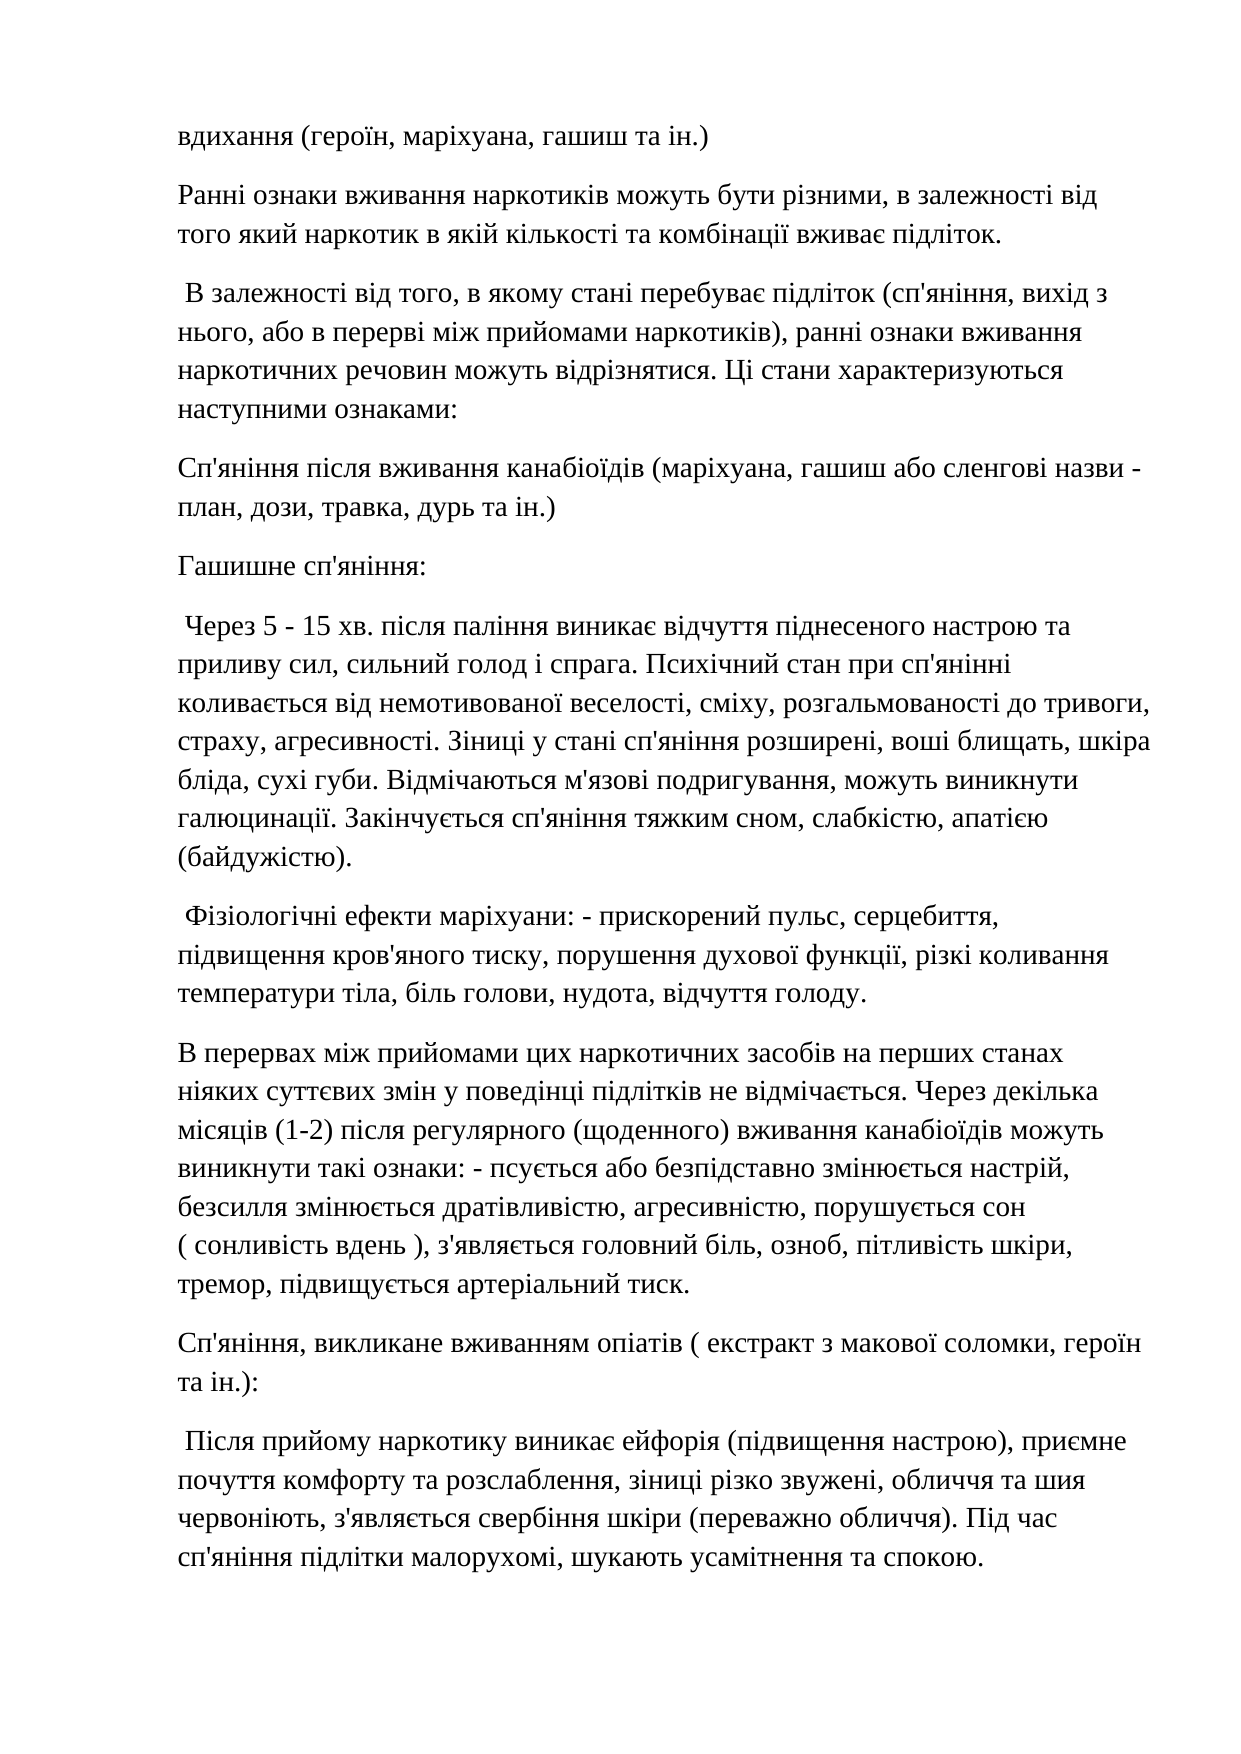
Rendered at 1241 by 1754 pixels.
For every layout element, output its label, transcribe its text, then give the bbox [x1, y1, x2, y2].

text Після прийому наркотику виникає ейфорія (підвищення настрою), приємне почуття комфорту та розслаблення, зіниці різко звужені, обличчя та шия червоніють, з'являється свербіння шкіри (переважно обличчя). Під час сп'яніння підлітки малорухомі, шукають усамітнення та спокою. [177, 1423, 1152, 1572]
text Через 5 - 15 хв. після паління виникає відчуття піднесеного настрою та приливу сил, сильний голод і спрага. Психічний стан при сп'янінні коливається від немотивованої веселості, сміху, розгальмованості до тривоги, страху, агресивності. Зіниці у стані сп'яніння розширені, воші блищать, шкіра бліда, сухі губи. Відмічаються м'язові подригування, можуть виникнути галюцинації. Закінчується сп'яніння тяжким сном, слабкістю, апатією (байдужістю). [177, 608, 1152, 872]
text В залежності від того, в якому стані перебуває підліток (сп'яніння, вихід з нього, або в перерві між прийомами наркотиків), ранні ознаки вживання наркотичних речовин можуть відрізнятися. Ці стани характеризуються наступними ознаками: [177, 275, 1152, 424]
text вдихання (героїн, маріхуана, гашиш та ін.) [177, 118, 1152, 152]
text В перервах між прийомами цих наркотичних засобів на перших станах ніяких суттєвих змін у поведінці підлітків не відмічається. Через декілька місяців (1-2) після регулярного (щоденного) вживання канабіоїдів можуть виникнути такі ознаки: - псується або безпідставно змінюється настрій, безсилля змінюється дратівливістю, агресивністю, порушується сон ( сонливість вдень ), з'являється головний біль, озноб, пітливість шкіри, тремор, підвищується артеріальний тиск. [177, 1035, 1152, 1299]
text Фізіологічні ефекти маріхуани: - прискорений пульс, серцебиття, підвищення кров'яного тиску, порушення духової функції, різкі коливання температури тіла, біль голови, нудота, відчуття голоду. [177, 898, 1152, 1009]
text Сп'яніння, викликане вживанням опіатів ( екстракт з макової соломки, героїн та ін.): [177, 1325, 1152, 1397]
text Ранні ознаки вживання наркотиків можуть бути різними, в залежності від того який наркотик в якій кількості та комбінації вживає підліток. [177, 177, 1152, 249]
text Сп'яніння після вживання канабіоїдів (маріхуана, гашиш або сленгові назви - план, дози, травка, дурь та ін.) [177, 450, 1152, 522]
text Гашишне сп'яніння: [177, 548, 1152, 582]
